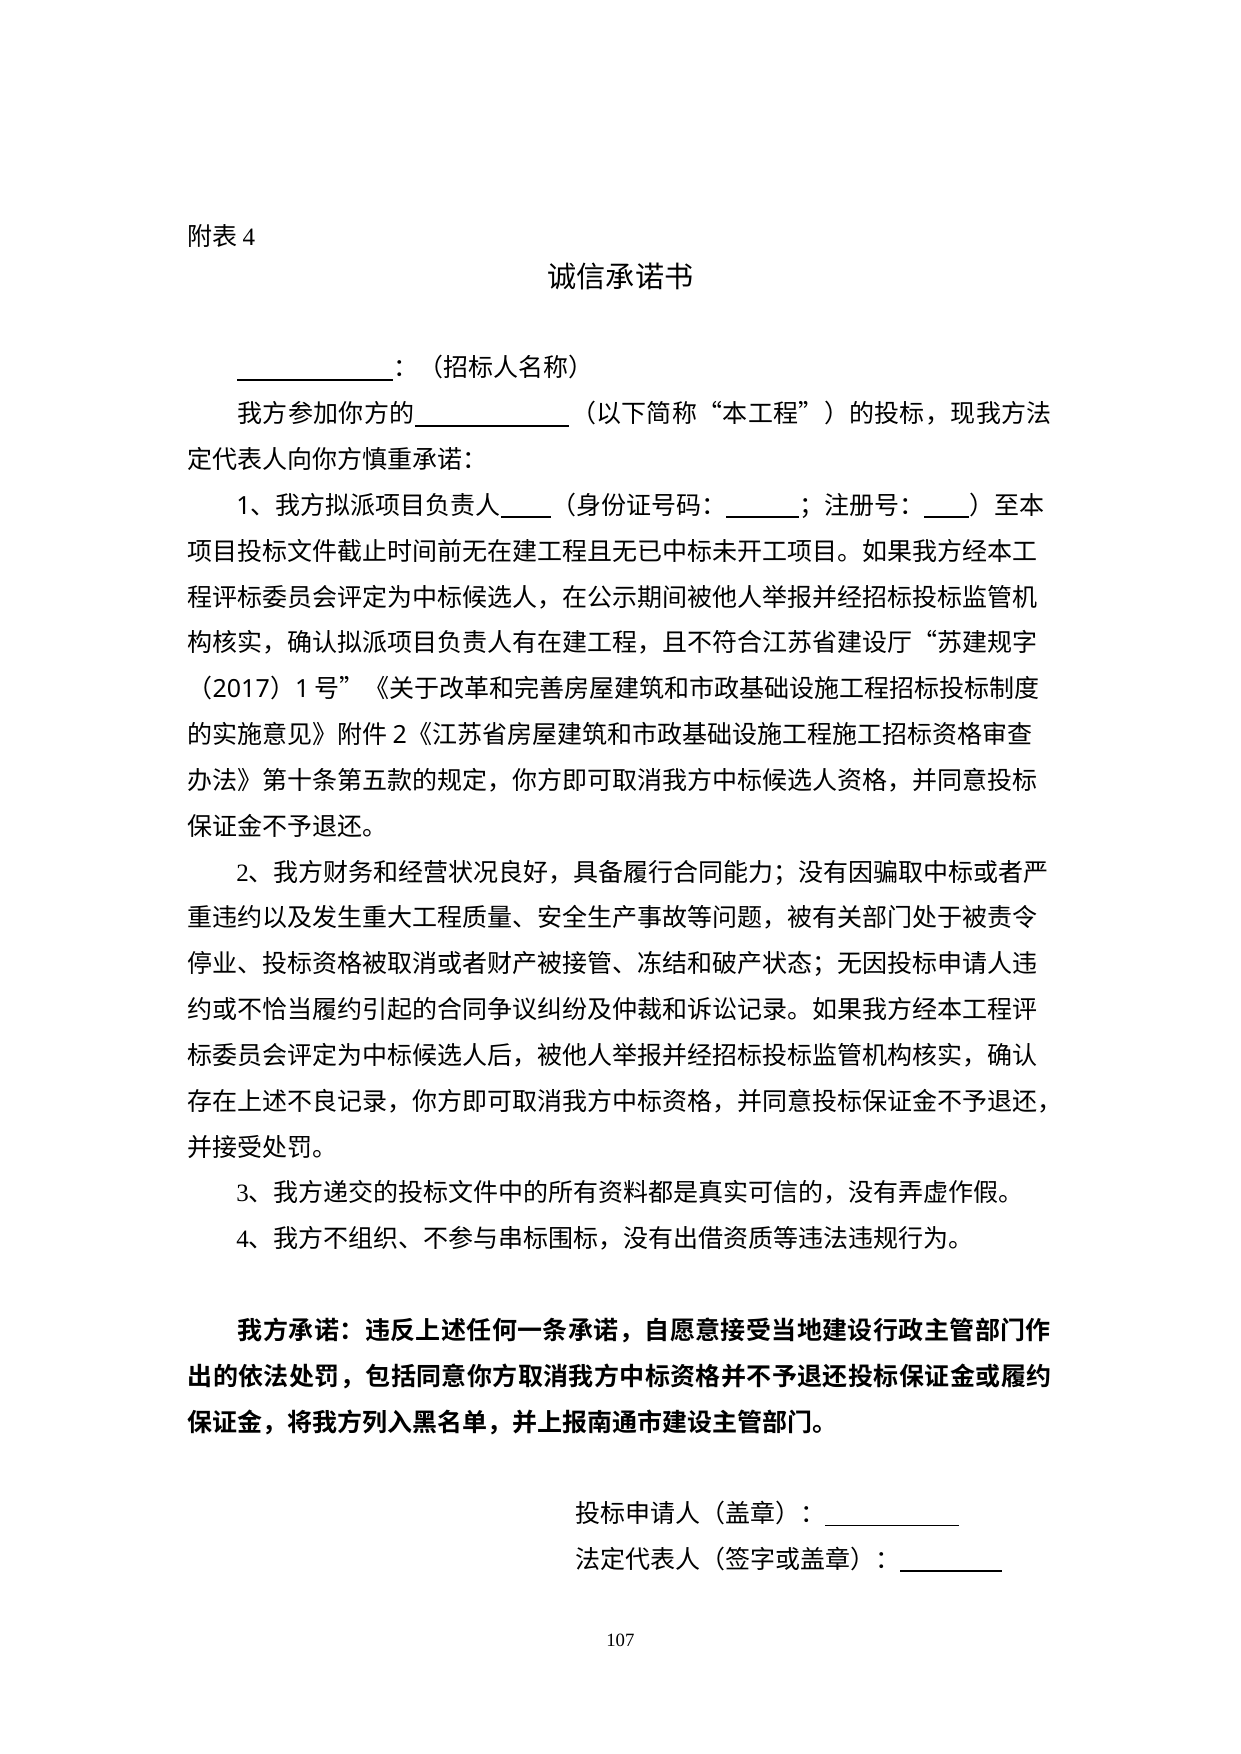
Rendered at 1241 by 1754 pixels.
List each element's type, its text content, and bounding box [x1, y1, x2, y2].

text 法定代表人（签字或盖章）： [187, 1532, 1053, 1578]
text 1、我方拟派项目负责人 （身份证号码： ；注册号： ）至本项目投标文件截止时间前无在建工程且无已中标未开工项目。如果我方经本工程评标委员会评定为中标候选人，在公示期间被他人举报并经招标投标监管机构核实，确认拟派项目负责人有在建工程，且不符合江苏省建设厅“苏建规字（2017）1号”《关于改革和完善房屋建筑和市政基础设施工程招标投标制度的实施意见》附件2《江苏省房屋建筑和市政基础设施工程施工招标资格审查办法》第十条第五款的规定，你方即可取消我方中标候选人资格，并同意投标保证金不予退还。 [187, 478, 1053, 844]
text 4、我方不组织、不参与串标围标，没有出借资质等违法违规行为。 [187, 1211, 1053, 1257]
text 2、我方财务和经营状况良好，具备履行合同能力；没有因骗取中标或者严重违约以及发生重大工程质量、安全生产事故等问题，被有关部门处于被责令停业、投标资格被取消或者财产被接管、冻结和破产状态；无因投标申请人违约或不恰当履约引起的合同争议纠纷及仲裁和诉讼记录。如果我方经本工程评标委员会评定为中标候选人后，被他人举报并经招标投标监管机构核实，确认存在上述不良记录，你方即可取消我方中标资格，并同意投标保证金不予退还，并接受处罚。 [187, 844, 1053, 1165]
text ：（招标人名称） [187, 340, 1053, 386]
text 附表4 [187, 209, 1053, 253]
text 诚信承诺书 [187, 253, 1053, 296]
text 3、我方递交的投标文件中的所有资料都是真实可信的，没有弄虚作假。 [187, 1165, 1053, 1211]
text 投标申请人（盖章）： [187, 1486, 1053, 1532]
text 我方承诺：违反上述任何一条承诺，自愿意接受当地建设行政主管部门作出的依法处罚，包括同意你方取消我方中标资格并不予退还投标保证金或履约保证金，将我方列入黑名单，并上报南通市建设主管部门。 [187, 1303, 1053, 1440]
text 我方参加你方的 （以下简称“本工程”）的投标，现我方法定代表人向你方慎重承诺： [187, 386, 1053, 478]
